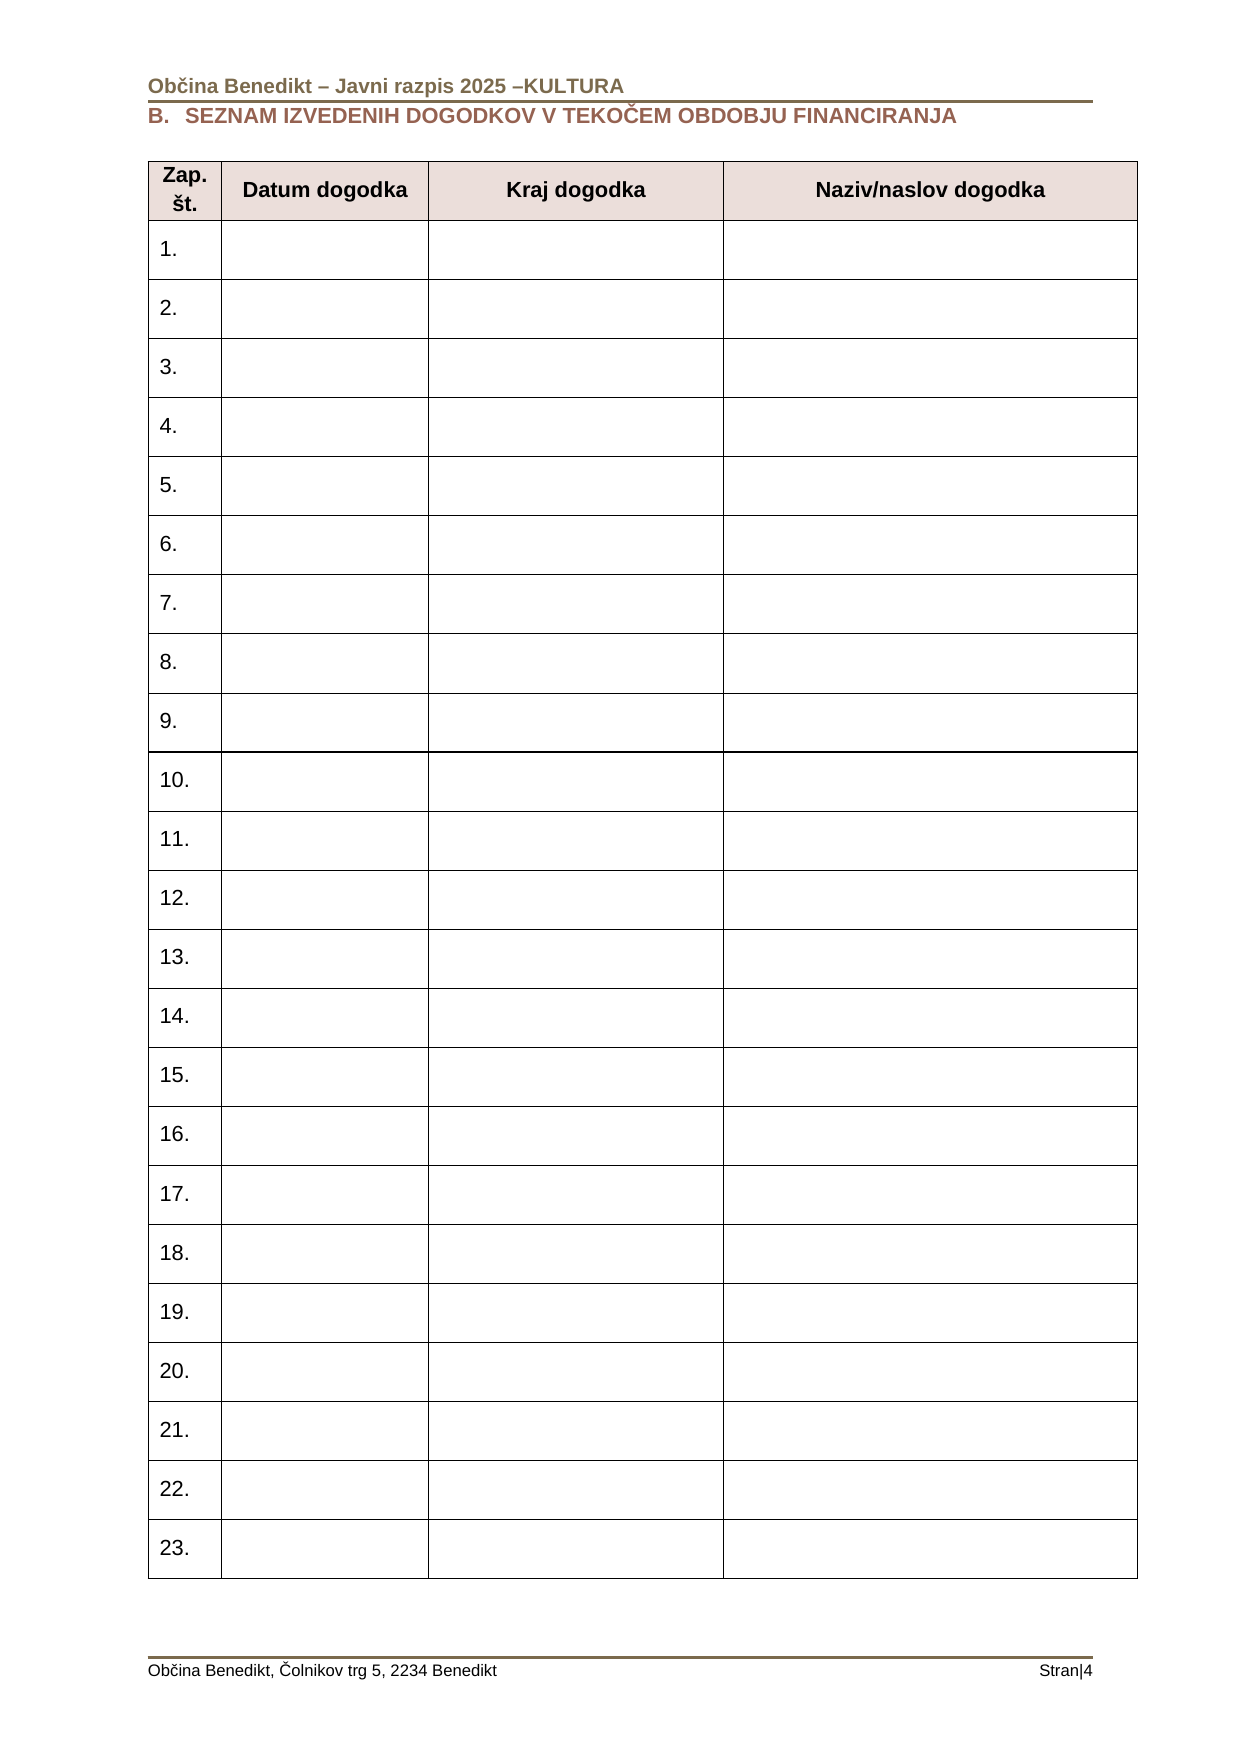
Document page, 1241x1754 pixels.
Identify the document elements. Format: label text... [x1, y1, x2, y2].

table_header Naziv/naslov dogodka [724, 162, 1137, 220]
table_cell [149, 930, 221, 988]
table_header Kraj dogodka [429, 162, 723, 220]
table_cell [149, 1225, 221, 1283]
table_header Datum dogodka [222, 162, 428, 220]
table_cell [149, 339, 221, 397]
table_cell [149, 989, 221, 1047]
table_cell [149, 1284, 221, 1342]
table_cell [149, 516, 221, 574]
table_cell [149, 753, 221, 811]
table_cell [149, 1402, 221, 1460]
table_cell [149, 280, 221, 338]
table_cell [149, 871, 221, 929]
table_cell [149, 1048, 221, 1106]
table_cell [149, 694, 221, 751]
list SEZNAM IZVEDENIH DOGODKOV V TEKOČEM OBDOBJU FINANCIRANJA [148, 103, 1093, 128]
table_cell [149, 1520, 221, 1578]
table_cell [149, 457, 221, 515]
table_cell [149, 812, 221, 869]
table_cell [149, 1107, 221, 1165]
table_cell [149, 1343, 221, 1401]
table_cell [149, 221, 221, 279]
table_cell [149, 575, 221, 633]
table_cell [149, 634, 221, 692]
table_header Zap. št. [149, 162, 221, 220]
table_cell [149, 398, 221, 456]
table_cell [149, 1461, 221, 1519]
table_cell [149, 1166, 221, 1224]
